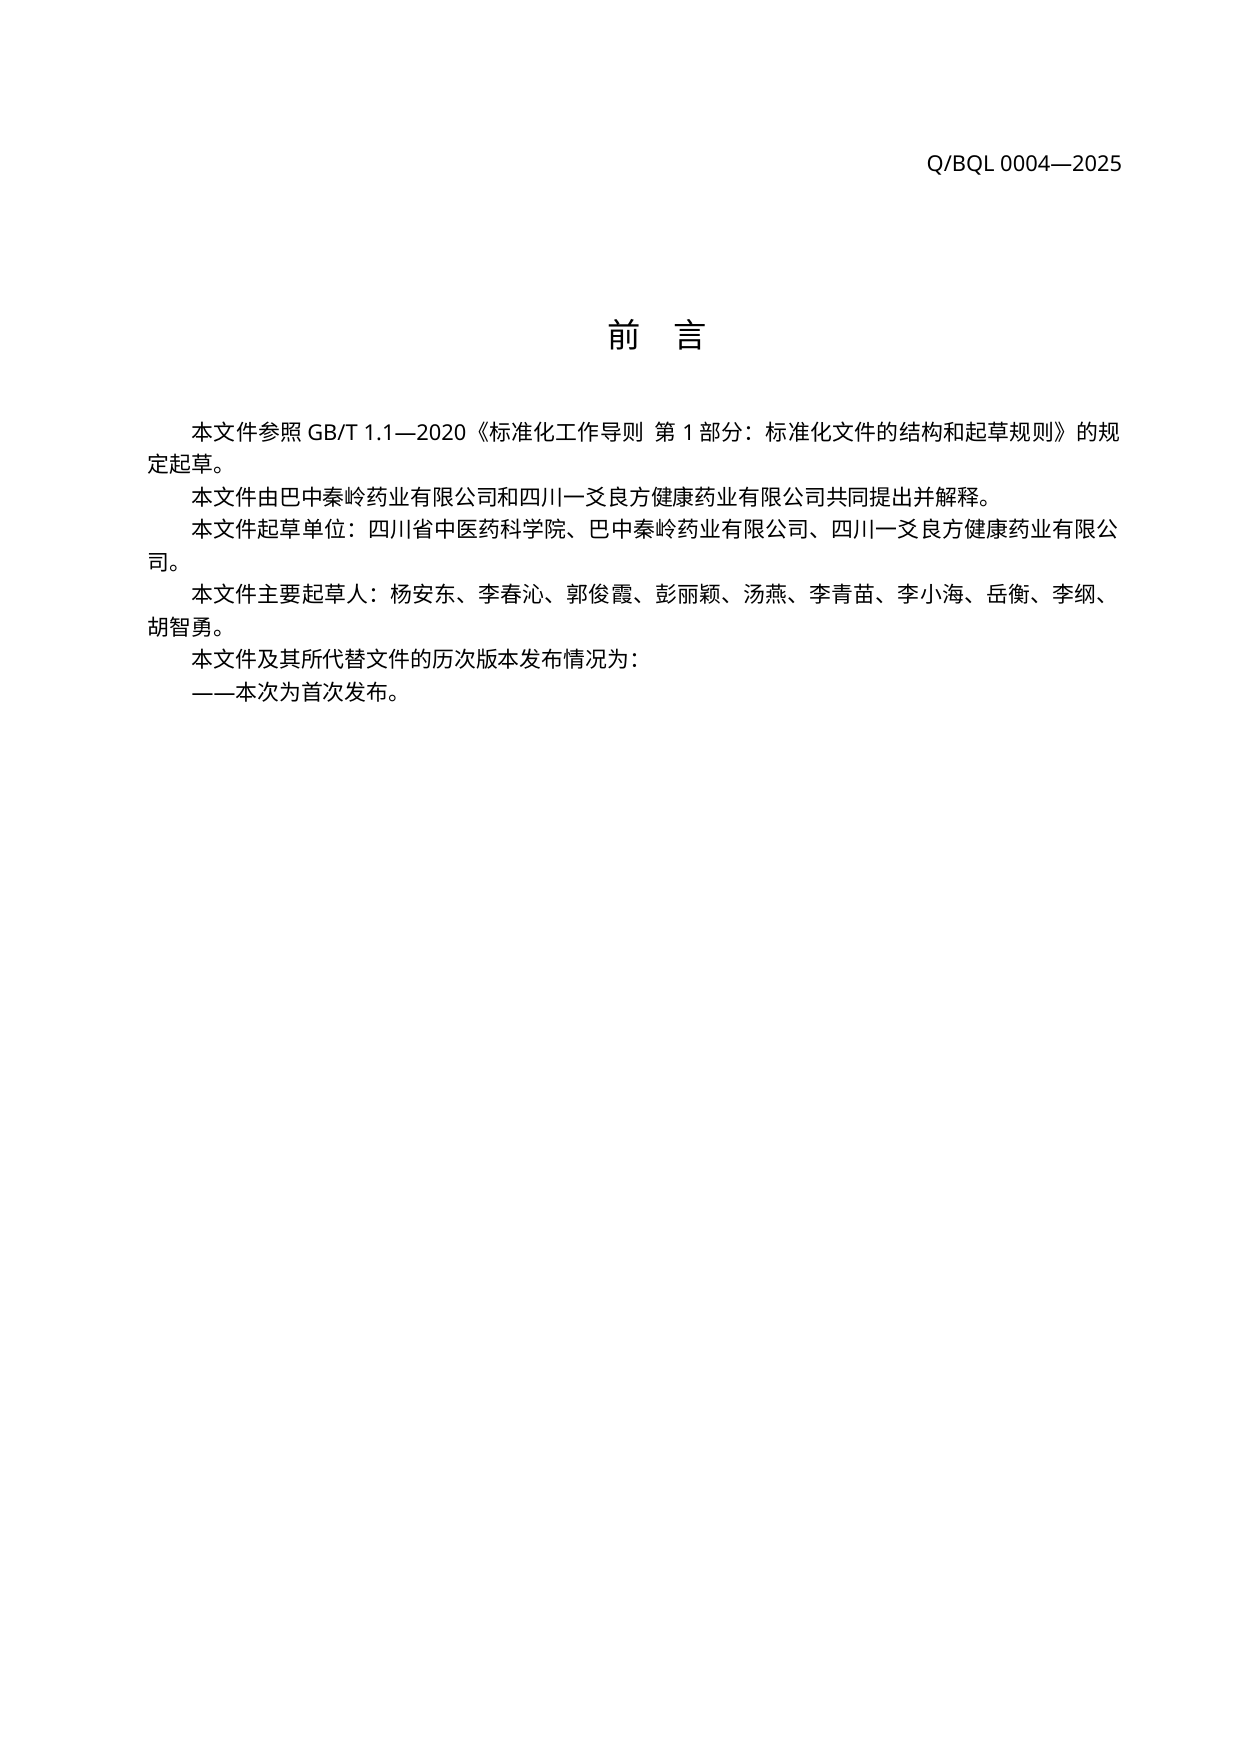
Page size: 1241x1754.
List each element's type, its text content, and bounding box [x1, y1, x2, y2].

text 前言 [148, 301, 1122, 366]
text 本文件参照GB/T 1.1—2020《标准化工作导则 第1部分：标准化文件的结构和起草规则》的规定起草。 [148, 414, 1122, 479]
text ——本次为首次发布。 [148, 674, 1122, 707]
text 本文件起草单位：四川省中医药科学院、巴中秦岭药业有限公司、四川一爻良方健康药业有限公司。 [148, 512, 1122, 577]
text 本文件及其所代替文件的历次版本发布情况为： [148, 642, 1122, 674]
text 本文件主要起草人：杨安东、李春沁、郭俊霞、彭丽颖、汤燕、李青苗、李小海、岳衡、李纲、胡智勇。 [148, 577, 1122, 642]
text 本文件由巴中秦岭药业有限公司和四川一爻良方健康药业有限公司共同提出并解释。 [148, 479, 1122, 512]
